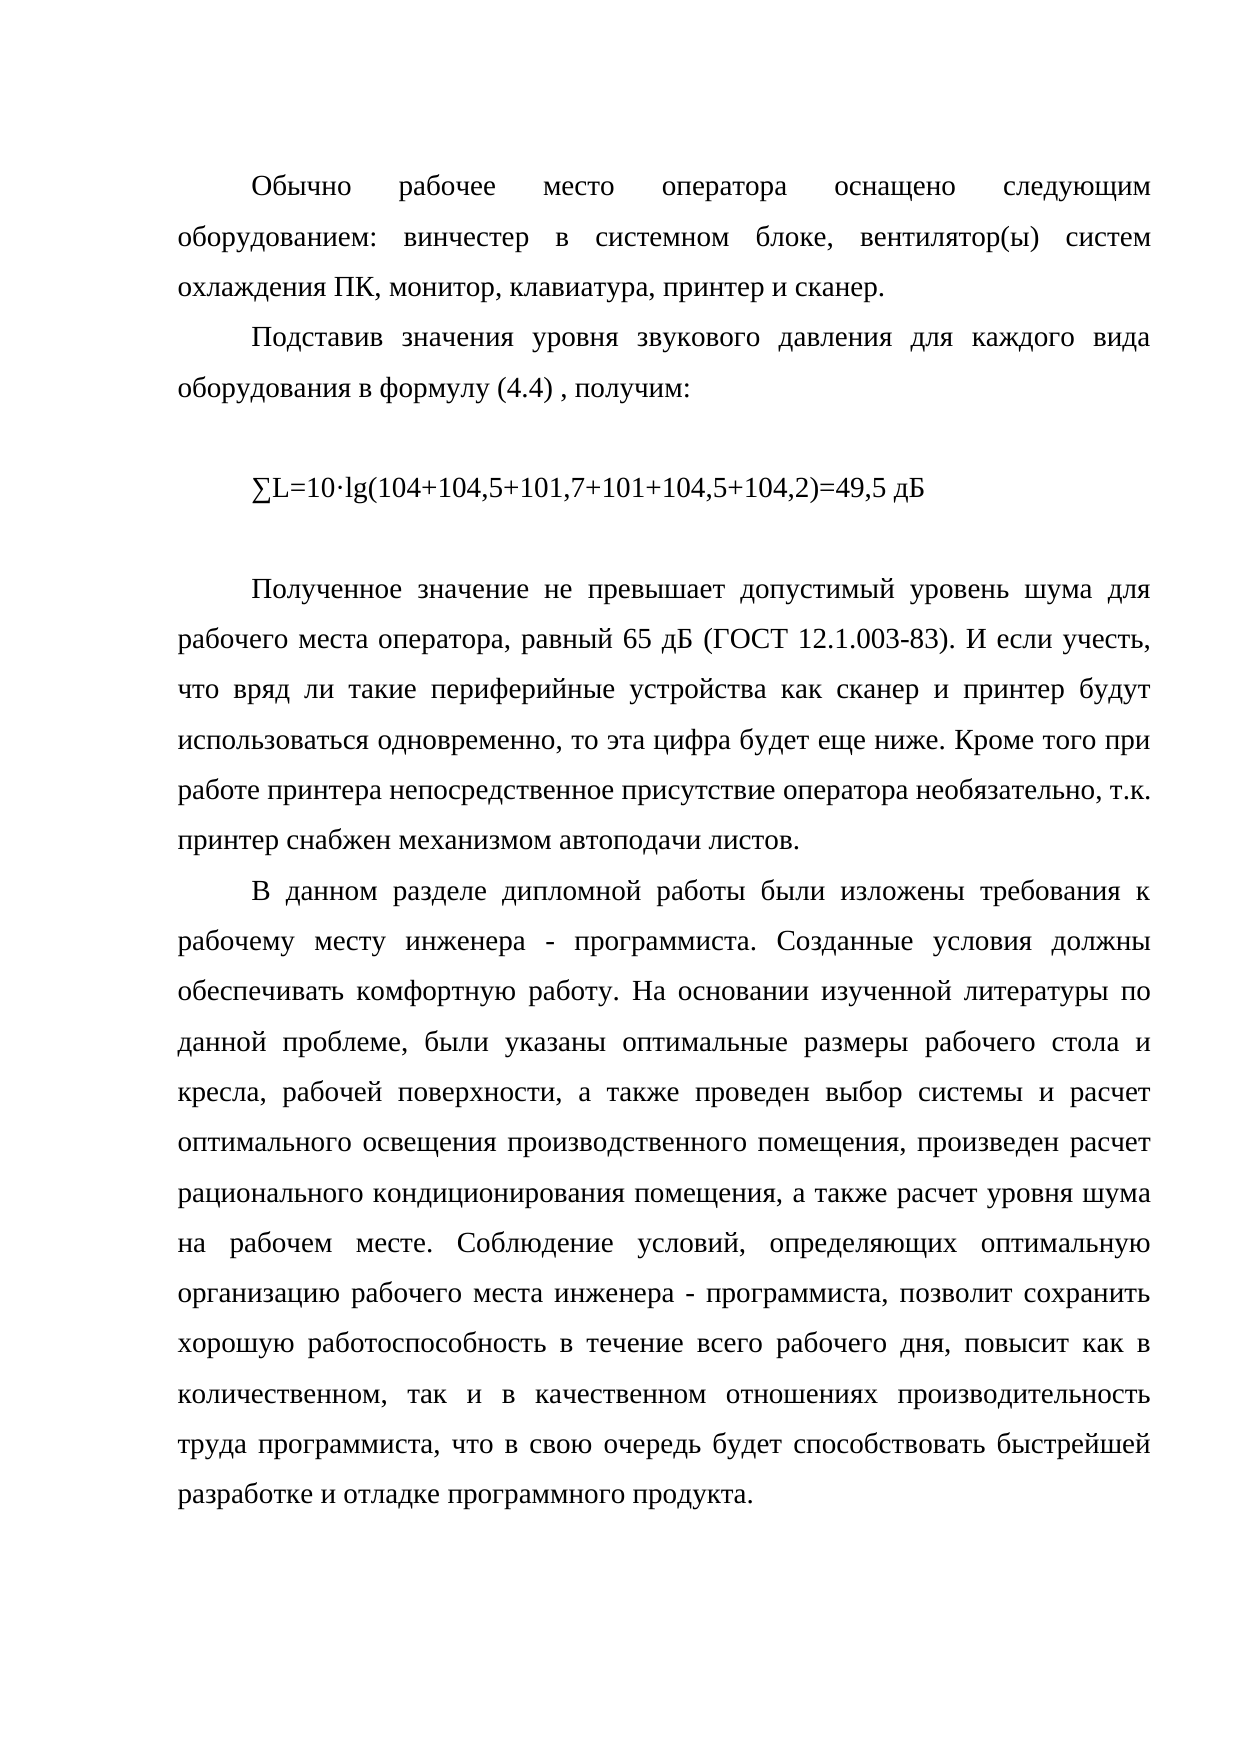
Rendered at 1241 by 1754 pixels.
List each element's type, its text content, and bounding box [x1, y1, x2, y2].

text Обычно рабочее место оператора оснащено следующим оборудованием: винчестер в системном блоке, вентилятор(ы) систем охлаждения ПК, монитор, клавиатура, принтер и сканер. [177, 168, 1152, 303]
text Подставив значения уровня звукового давления для каждого вида оборудования в формулу (4.4) , получим: [177, 319, 1152, 403]
text В данном разделе дипломной работы были изложены требования к рабочему месту инженера - программиста. Созданные условия должны обеспечивать комфортную работу. На основании изученной литературы по данной проблеме, были указаны оптимальные размеры рабочего стола и кресла, рабочей поверхности, а также проведен выбор системы и расчет оптимального освещения производственного помещения, произведен расчет рационального кондиционирования помещения, а также расчет уровня шума на рабочем месте. Соблюдение условий, определяющих оптимальную организацию рабочего места инженера - программиста, позволит сохранить хорошую работоспособность в течение всего рабочего дня, повысит как в количественном, так и в качественном отношениях производительность труда программиста, что в свою очередь будет способствовать быстрейшей разработке и отладке программного продукта. [177, 873, 1152, 1510]
text ∑L=10·lg(104+104,5+101,7+101+104,5+104,2)=49,5 дБ [177, 470, 1152, 504]
text Полученное значение не превышает допустимый уровень шума для рабочего места оператора, равный 65 дБ (ГОСТ 12.1.003-83). И если учесть, что вряд ли такие периферийные устройства как сканер и принтер будут использоваться одновременно, то эта цифра будет еще ниже. Кроме того при работе принтера непосредственное присутствие оператора необязательно, т.к. принтер снабжен механизмом автоподачи листов. [177, 571, 1152, 856]
